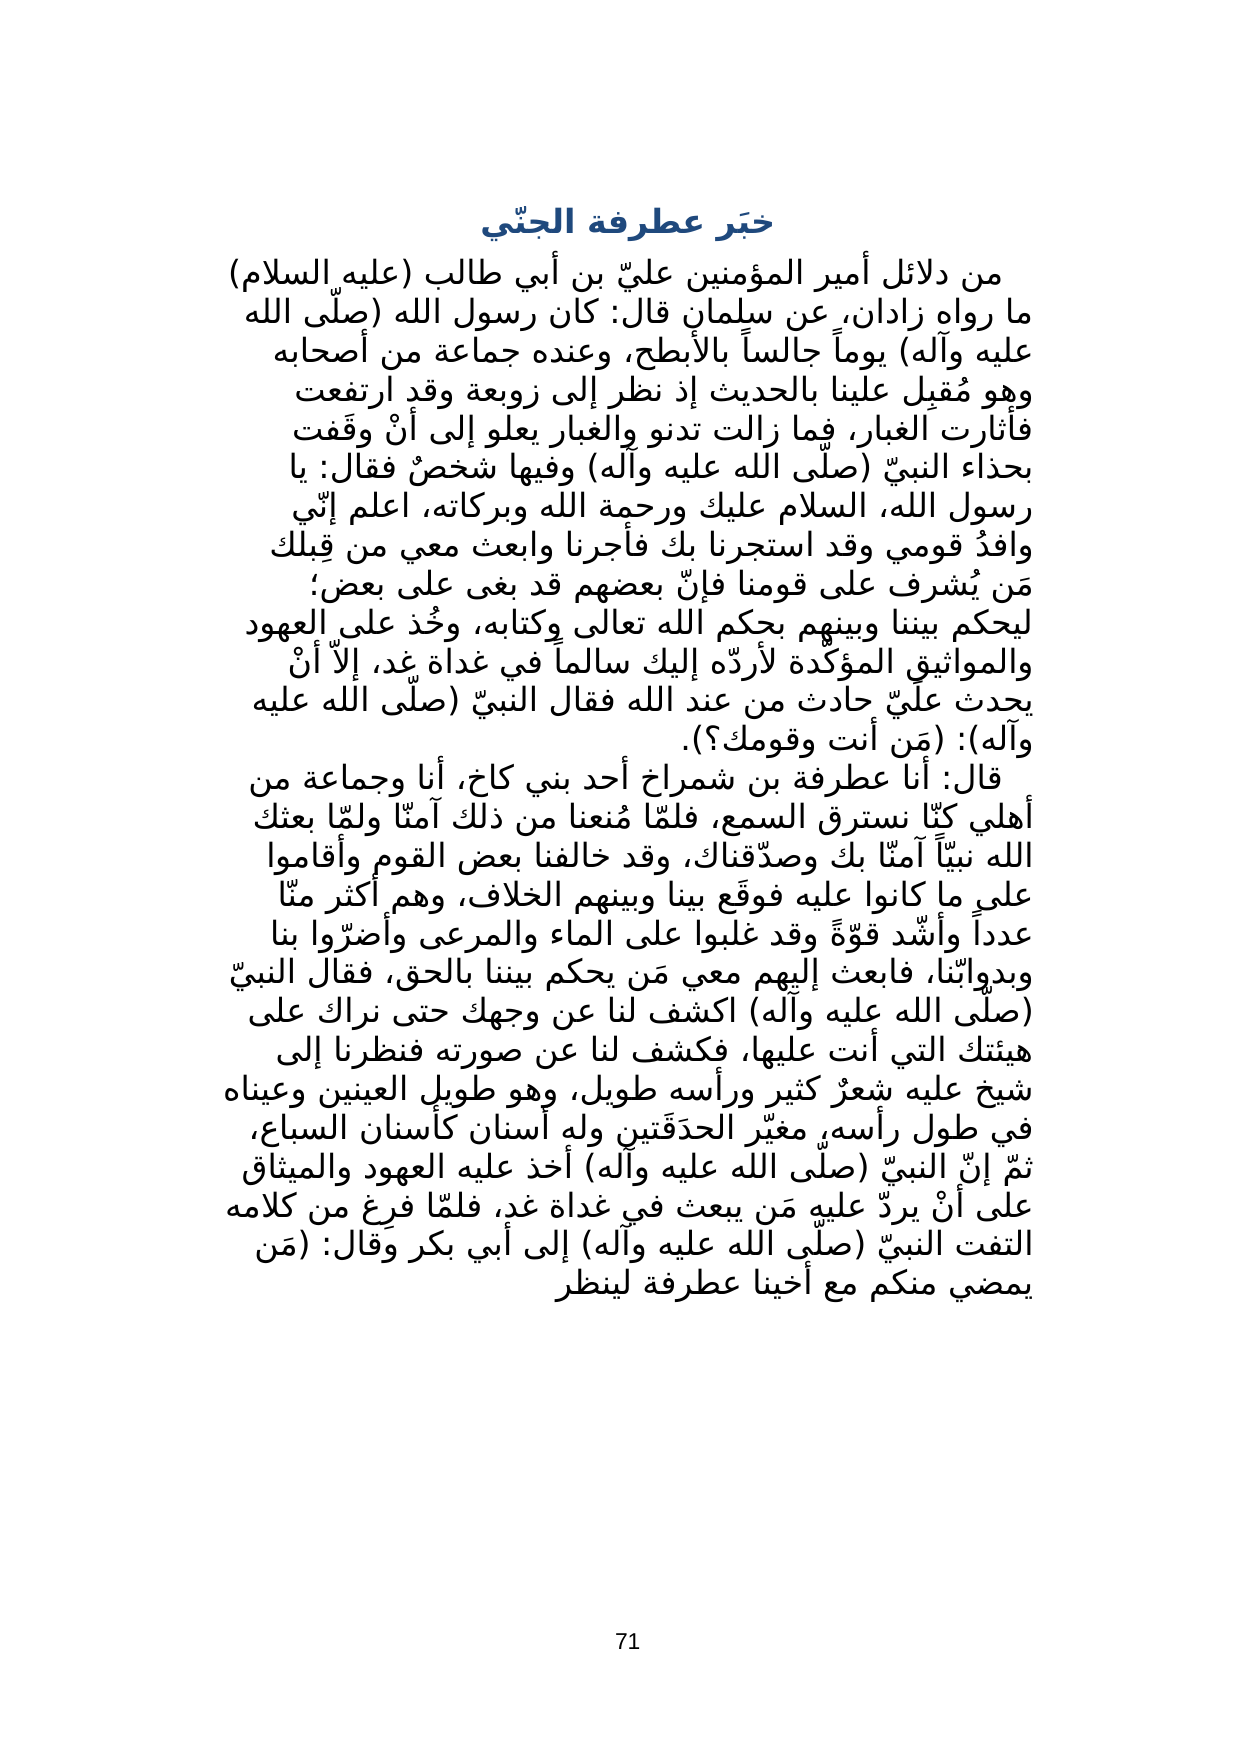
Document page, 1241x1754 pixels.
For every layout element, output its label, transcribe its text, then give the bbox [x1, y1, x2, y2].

subtitle خبَر عطرفة الجنّي [222, 202, 1033, 241]
text قال: أنا عطرفة بن شمراخ أحد بني كاخ، أنا وجماعة من أهلي كنّا نسترق السمع، فلمّا مُنعنا من ذلك آمنّا ولمّا بعثك الله نبيّاً آمنّا بك وصدّقناك، وقد خالفنا بعض القوم وأقاموا على ما كانوا عليه فوقَع بينا وبينهم الخلاف، وهم أكثر منّا عدداً وأشّد قوّةً وقد غلبوا على الماء والمرعى وأضرّوا بنا وبدوابّنا، فابعث إليهم معي مَن يحكم بيننا بالحق، فقال النبيّ (صلّى الله عليه وآله) اكشف لنا عن وجهك حتى نراك على هيئتك التي أنت عليها، فكشف لنا عن صورته فنظرنا إلى شيخ عليه شعرٌ كثير ورأسه طويل، وهو طويل العينين وعيناه في طول رأسه، مغيّر الحدَقَتين وله أسنان كأسنان السباع، ثمّ إنّ النبيّ (صلّى الله عليه وآله) أخذ عليه العهود والميثاق على أنْ يردّ عليه مَن يبعث في غداة غد، فلمّا فرِغ من كلامه التفت النبيّ (صلّى الله عليه وآله) إلى أبي بكر وقال: (مَن يمضي منكم مع أخينا عطرفة لينظر [222, 759, 1033, 1303]
text من دلائل أمير المؤمنين عليّ بن أبي طالب (عليه السلام) ما رواه زادان، عن سلمان قال: كان رسول الله (صلّى الله عليه وآله) يوماً جالساً بالأبطح، وعنده جماعة من أصحابه وهو مُقبِل علينا بالحديث إذ نظر إلى زوبعة وقد ارتفعت فأثارت الغبار، فما زالت تدنو والغبار يعلو إلى أنْ وقَفت بحذاء النبيّ (صلّى الله عليه وآله) وفيها شخصٌ فقال: يا رسول الله، السلام عليك ورحمة الله وبركاته، اعلم إنّي وافدُ قومي وقد استجرنا بك فأجرنا وابعث معي من قِبلك مَن يُشرف على قومنا فإنّ بعضهم قد بغى على بعض؛ ليحكم بيننا وبينهم بحكم الله تعالى وكتابه، وخُذ على العهود والمواثيق المؤكّدة لأردّه إليك سالماً في غداة غد، إلاّ أنْ يحدث علَيّ حادث من عند الله فقال النبيّ (صلّى الله عليه وآله): (مَن أنت وقومك؟). [222, 253, 1033, 759]
